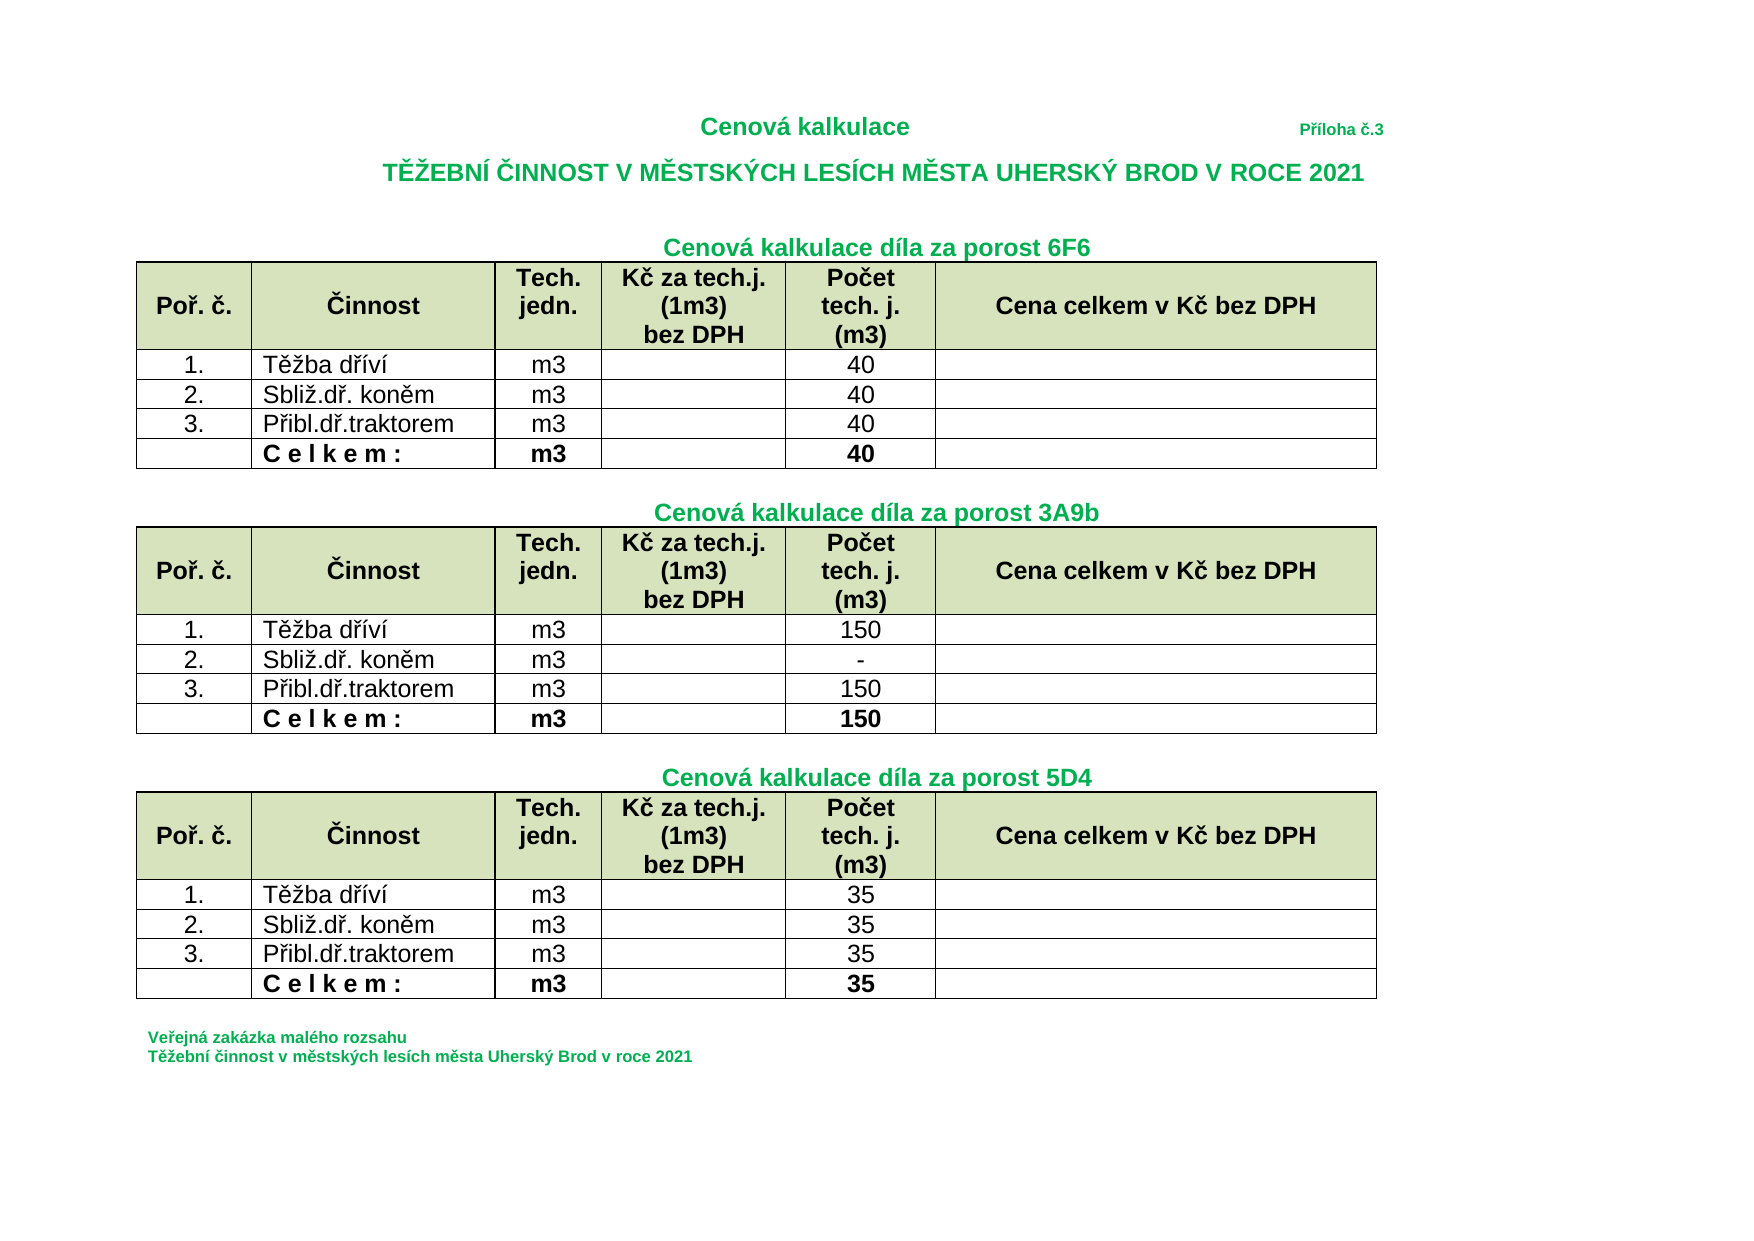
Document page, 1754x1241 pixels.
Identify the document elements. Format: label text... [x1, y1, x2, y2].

table_header Poř. č. [137, 263, 251, 349]
table_cell [936, 969, 1376, 998]
table_cell 35 [786, 910, 935, 938]
table_header Tech. jedn. [496, 263, 601, 349]
table_cell [602, 969, 785, 998]
table_cell [602, 939, 785, 968]
table_cell C e l k e m : [252, 969, 494, 998]
table_cell Sbliž.dř. koněm [252, 380, 494, 408]
table_header Počet tech. j. (m3) [786, 793, 935, 879]
table_header Kč za tech.j. (1m3) bez DPH [602, 528, 785, 614]
table_header Činnost [252, 263, 494, 349]
table_cell m3 [496, 969, 601, 998]
table_cell [936, 350, 1376, 378]
table_header Cena celkem v Kč bez DPH [936, 528, 1376, 614]
table_cell [602, 645, 785, 673]
table_cell 40 [786, 350, 935, 378]
table_cell Přibl.dř.traktorem [252, 939, 494, 968]
table_cell Sbliž.dř. koněm [252, 645, 494, 673]
table_cell m3 [496, 674, 601, 703]
table_cell [936, 409, 1376, 438]
table_cell C e l k e m : [252, 439, 494, 468]
table_header Cena celkem v Kč bez DPH [936, 263, 1376, 349]
text Cenová kalkulace díla za porost 5D4 [148, 763, 1606, 791]
table_cell [936, 615, 1376, 643]
table_cell Přibl.dř.traktorem [252, 674, 494, 703]
table_cell 150 [786, 615, 935, 643]
table_cell m3 [496, 645, 601, 673]
table_cell [602, 439, 785, 468]
table_cell Sbliž.dř. koněm [252, 910, 494, 938]
table_header Poř. č. [137, 793, 251, 879]
table_cell [936, 380, 1376, 408]
table_cell 2. [137, 380, 251, 408]
table_cell m3 [496, 350, 601, 378]
table_header Tech. jedn. [496, 528, 601, 614]
table_cell Přibl.dř.traktorem [252, 409, 494, 438]
table_header Činnost [252, 793, 494, 879]
table_cell 35 [786, 880, 935, 908]
table_cell 40 [786, 380, 935, 408]
table_cell Těžba dříví [252, 615, 494, 643]
table_cell m3 [496, 409, 601, 438]
table_cell 35 [786, 939, 935, 968]
table_header Kč za tech.j. (1m3) bez DPH [602, 793, 785, 879]
text Veřejná zakázka malého rozsahu [148, 1028, 1606, 1047]
text Cenová kalkulace díla za porost 3A9b [148, 498, 1606, 526]
table_header Kč za tech.j. (1m3) bez DPH [602, 263, 785, 349]
table_cell m3 [496, 880, 601, 908]
table_cell 2. [137, 910, 251, 938]
table_cell [137, 969, 251, 998]
table_cell C e l k e m : [252, 704, 494, 733]
table_cell [602, 615, 785, 643]
table_header Činnost [252, 528, 494, 614]
table_cell 40 [786, 439, 935, 468]
table_cell - [786, 645, 935, 673]
table_cell 2. [137, 645, 251, 673]
table_header Poř. č. [137, 528, 251, 614]
table_cell [137, 439, 251, 468]
table_header Tech. jedn. [496, 793, 601, 879]
table_cell [602, 704, 785, 733]
table_cell [936, 645, 1376, 673]
table_cell 35 [786, 969, 935, 998]
table_cell 3. [137, 939, 251, 968]
text Těžební činnost v městských lesích města Uherský Brod v roce 2021 [148, 1047, 1606, 1066]
table_cell [137, 704, 251, 733]
table_cell 1. [137, 350, 251, 378]
table_cell [602, 910, 785, 938]
table_cell [602, 674, 785, 703]
table_header Cena celkem v Kč bez DPH [936, 793, 1376, 879]
table_cell m3 [496, 615, 601, 643]
table_header Počet tech. j. (m3) [786, 263, 935, 349]
table_cell 1. [137, 880, 251, 908]
table_cell m3 [496, 380, 601, 408]
table_cell [936, 880, 1376, 908]
table_cell [602, 409, 785, 438]
table_cell [936, 439, 1376, 468]
table_cell [936, 939, 1376, 968]
table_cell 150 [786, 674, 935, 703]
table_cell m3 [496, 939, 601, 968]
table_cell 3. [137, 674, 251, 703]
table_header Počet tech. j. (m3) [786, 528, 935, 614]
table_cell 150 [786, 704, 935, 733]
table_cell [936, 674, 1376, 703]
table_cell [936, 704, 1376, 733]
table_cell 40 [786, 409, 935, 438]
table_cell Těžba dříví [252, 880, 494, 908]
table_cell 1. [137, 615, 251, 643]
table_cell [936, 910, 1376, 938]
table_cell m3 [496, 910, 601, 938]
table_cell [602, 880, 785, 908]
table_cell [602, 350, 785, 378]
table_cell m3 [496, 704, 601, 733]
text Cenová kalkulace díla za porost 6F6 [148, 233, 1606, 261]
table_cell 3. [137, 409, 251, 438]
table_cell [602, 380, 785, 408]
table_cell Těžba dříví [252, 350, 494, 378]
table_cell m3 [496, 439, 601, 468]
